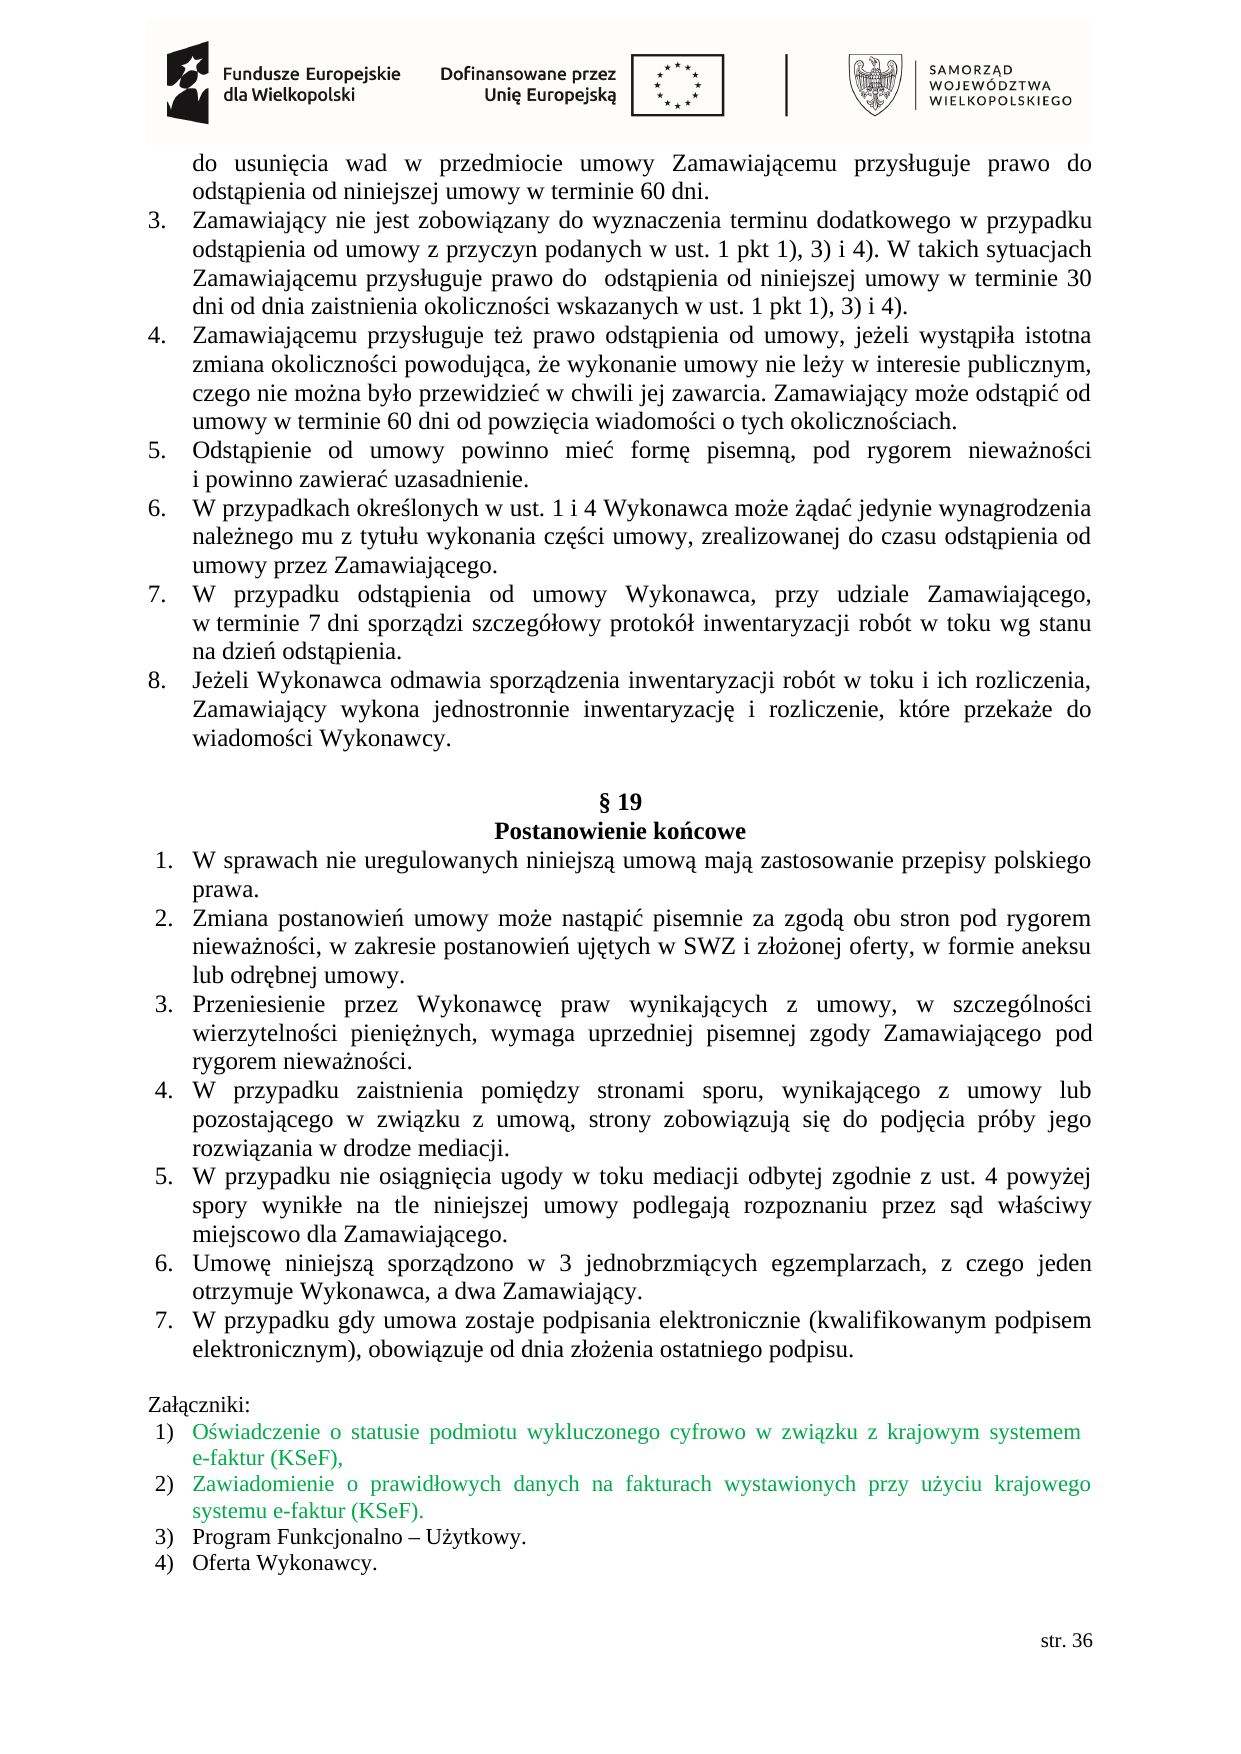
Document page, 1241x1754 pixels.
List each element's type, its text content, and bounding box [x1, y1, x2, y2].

list Przeniesienie przez Wykonawcę praw wynikających z umowy, w szczególności wierzytelności pieniężnych, wymaga uprzedniej pisemnej zgody Zamawiającego pod rygorem nieważności. [154, 989, 1093, 1075]
text § 19 [148, 787, 1093, 816]
list W przypadku odstąpienia od umowy Wykonawca, przy udziale Zamawiającego, w terminie 7 dni sporządzi szczegółowy protokół inwentaryzacji robót w toku wg stanu na dzień odstąpienia. [148, 579, 1093, 665]
list Oświadczenie o statusie podmiotu wykluczonego cyfrowo w związku z krajowym systemem e-faktur (KSeF), [154, 1418, 1093, 1470]
list Oferta Wykonawcy. [154, 1549, 1093, 1576]
list W przypadku zaistnienia pomiędzy stronami sporu, wynikającego z umowy lub pozostającego w związku z umową, strony zobowiązują się do podjęcia próby jego rozwiązania w drodze mediacji. [154, 1075, 1093, 1161]
list Program Funkcjonalno – Użytkowy. [154, 1523, 1093, 1549]
list W przypadku gdy umowa zostaje podpisania elektronicznie (kwalifikowanym podpisem elektronicznym), obowiązuje od dnia złożenia ostatniego podpisu. [154, 1305, 1093, 1363]
list W przypadkach określonych w ust. 1 i 4 Wykonawca może żądać jedynie wynagrodzenia należnego mu z tytułu wykonania części umowy, zrealizowanej do czasu odstąpienia od umowy przez Zamawiającego. [148, 493, 1093, 579]
list Zamawiającemu przysługuje też prawo odstąpienia od umowy, jeżeli wystąpiła istotna zmiana okoliczności powodująca, że wykonanie umowy nie leży w interesie publicznym, czego nie można było przewidzieć w chwili jej zawarcia. Zamawiający może odstąpić od umowy w terminie 60 dni od powzięcia wiadomości o tych okolicznościach. [148, 320, 1093, 435]
list Odstąpienie od umowy powinno mieć formę pisemną, pod rygorem nieważności i powinno zawierać uzasadnienie. [148, 435, 1093, 493]
list W sprawach nie uregulowanych niniejszą umową mają zastosowanie przepisy polskiego prawa. [154, 845, 1093, 903]
list Jeżeli Wykonawca odmawia sporządzenia inwentaryzacji robót w toku i ich rozliczenia, Zamawiający wykona jednostronnie inwentaryzację i rozliczenie, które przekaże do wiadomości Wykonawcy. [148, 665, 1093, 751]
list Zamawiający nie jest zobowiązany do wyznaczenia terminu dodatkowego w przypadku odstąpienia od umowy z przyczyn podanych w ust. 1 pkt 1), 3) i 4). W takich sytuacjach Zamawiającemu przysługuje prawo do odstąpienia od niniejszej umowy w terminie 30 dni od dnia zaistnienia okoliczności wskazanych w ust. 1 pkt 1), 3) i 4). [148, 205, 1093, 320]
list Zawiadomienie o prawidłowych danych na fakturach wystawionych przy użyciu krajowego systemu e-faktur (KSeF). [154, 1470, 1093, 1523]
picture [146, 20, 1092, 145]
list Zmiana postanowień umowy może nastąpić pisemnie za zgodą obu stron pod rygorem nieważności, w zakresie postanowień ujętych w SWZ i złożonej oferty, w formie aneksu lub odrębnej umowy. [154, 903, 1093, 989]
list W przypadku nie osiągnięcia ugody w toku mediacji odbytej zgodnie z ust. 4 powyżej spory wynikłe na tle niniejszej umowy podlegają rozpoznaniu przez sąd właściwy miejscowo dla Zamawiającego. [154, 1161, 1093, 1248]
list Umowę niniejszą sporządzono w 3 jednobrzmiących egzemplarzach, z czego jeden otrzymuje Wykonawca, a dwa Zamawiający. [154, 1248, 1093, 1305]
text Załączniki: [148, 1391, 1093, 1418]
text Postanowienie końcowe [148, 816, 1093, 845]
